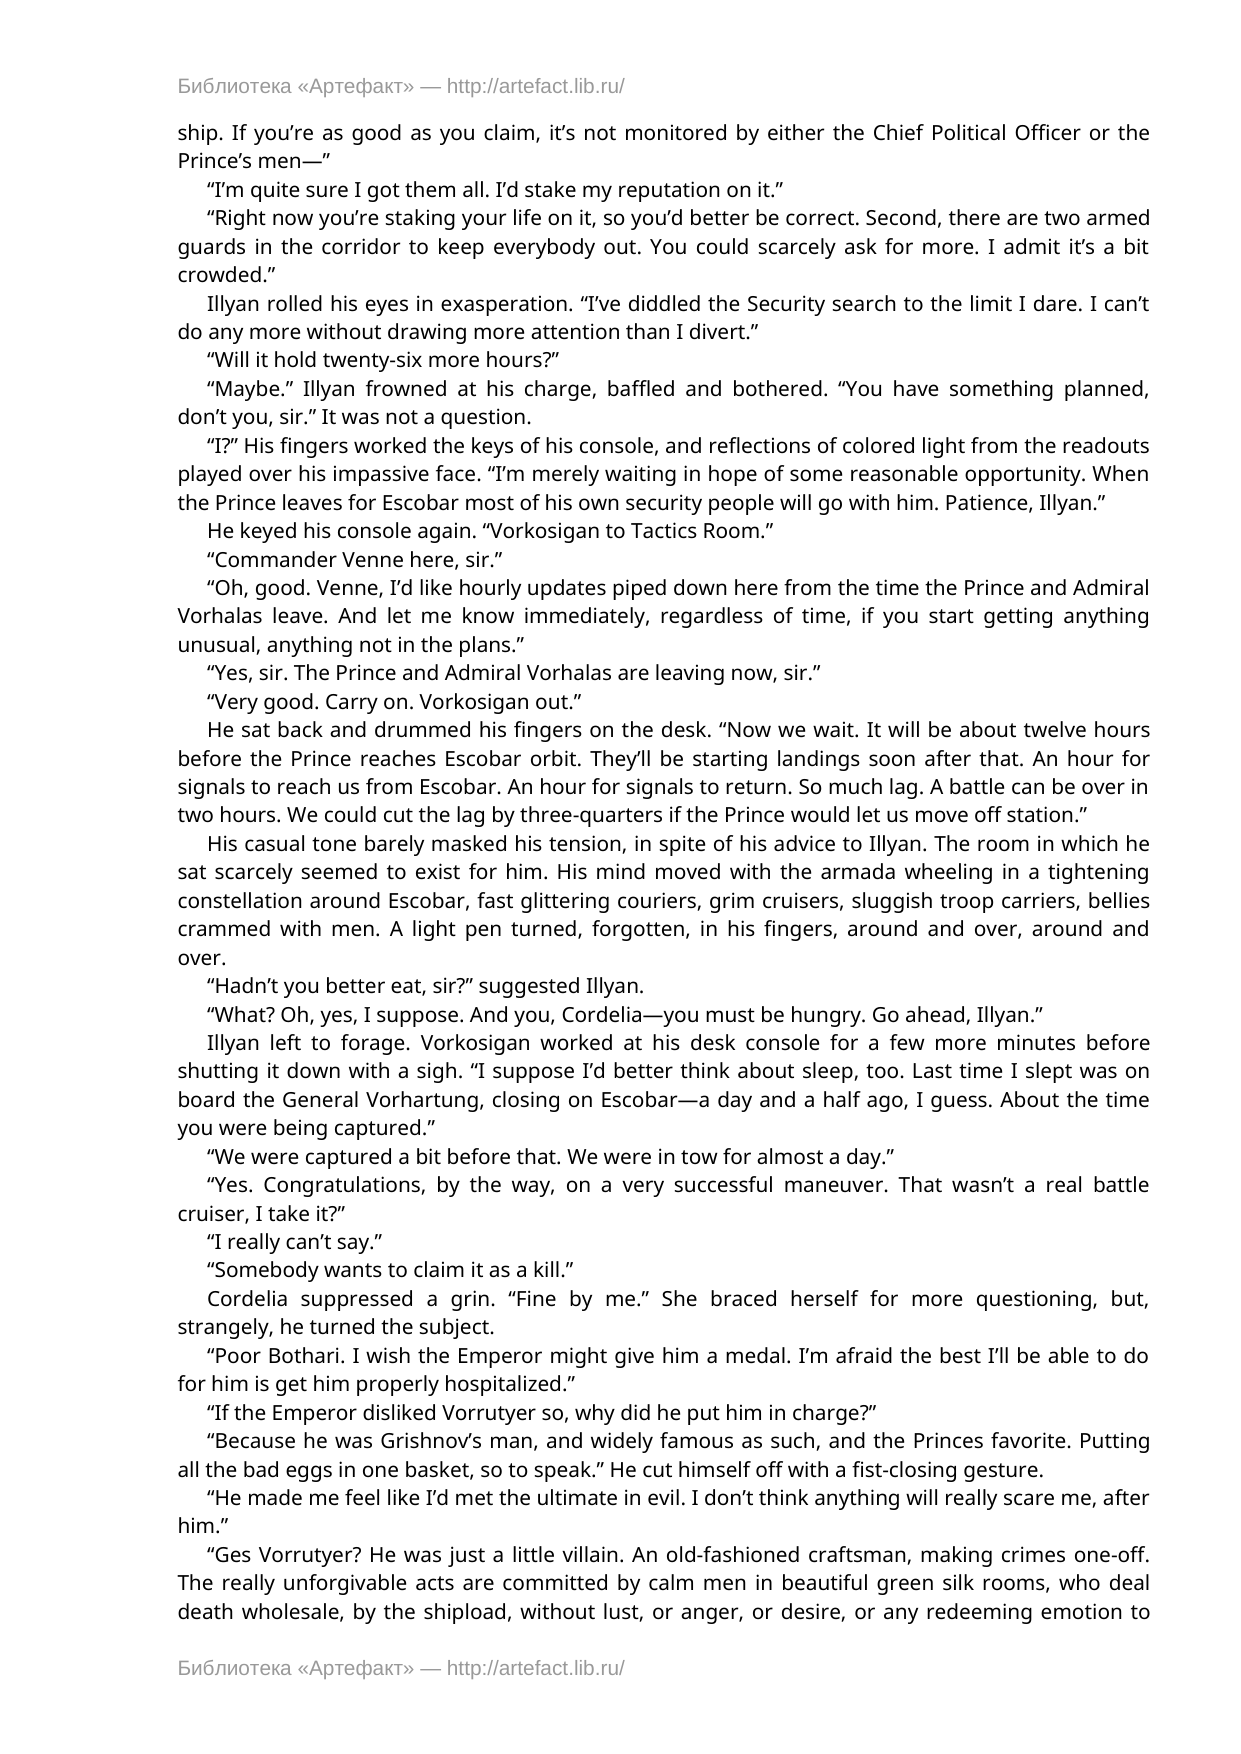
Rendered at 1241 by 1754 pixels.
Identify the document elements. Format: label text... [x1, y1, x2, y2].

text Cordelia suppressed a grin. “Fine by me.” She braced herself for more questioning, but, strangely, he turned the subject. [177, 1284, 1152, 1341]
text He keyed his console again. “Vorkosigan to Tactics Room.” [177, 516, 1152, 545]
text “Oh, good. Venne, I’d like hourly updates piped down here from the time the Prince and Admiral Vorhalas leave. And let me know immediately, regardless of time, if you start getting anything unusual, anything not in the plans.” [177, 573, 1152, 658]
text Illyan left to forage. Vorkosigan worked at his desk console for a few more minutes before shutting it down with a sigh. “I suppose I’d better think about sleep, too. Last time I slept was on board the General Vorhartung, closing on Escobar—a day and a half ago, I guess. About the time you were being captured.” [177, 1028, 1152, 1142]
text “I really can’t say.” [177, 1227, 1152, 1256]
text He sat back and drummed his fingers on the desk. “Now we wait. It will be about twelve hours before the Prince reaches Escobar orbit. They’ll be starting landings soon after that. An hour for signals to reach us from Escobar. An hour for signals to return. So much lag. A battle can be over in two hours. We could cut the lag by three-quarters if the Prince would let us move off station.” [177, 715, 1152, 829]
text “Yes. Congratulations, by the way, on a very successful maneuver. That wasn’t a real battle cruiser, I take it?” [177, 1170, 1152, 1227]
text “Right now you’re staking your life on it, so you’d better be correct. Second, there are two armed guards in the corridor to keep everybody out. You could scarcely ask for more. I admit it’s a bit crowded.” [177, 203, 1152, 289]
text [177, 118, 1152, 175]
text “What? Oh, yes, I suppose. And you, Cordelia—you must be hungry. Go ahead, Illyan.” [177, 1000, 1152, 1028]
text “Poor Bothari. I wish the Emperor might give him a medal. I’m afraid the best I’ll be able to do for him is get him properly hospitalized.” [177, 1341, 1152, 1398]
text “Maybe.” Illyan frowned at his charge, baffled and bothered. “You have something planned, don’t you, sir.” It was not a question. [177, 374, 1152, 431]
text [177, 1540, 1152, 1625]
text “Yes, sir. The Prince and Admiral Vorhalas are leaving now, sir.” [177, 658, 1152, 687]
text “Because he was Grishnov’s man, and widely famous as such, and the Princes favorite. Putting all the bad eggs in one basket, so to speak.” He cut himself off with a fist-closing gesture. [177, 1426, 1152, 1483]
text “If the Emperor disliked Vorrutyer so, why did he put him in charge?” [177, 1398, 1152, 1426]
text “Will it hold twenty-six more hours?” [177, 346, 1152, 374]
text Illyan rolled his eyes in exasperation. “I’ve diddled the Security search to the limit I dare. I can’t do any more without drawing more attention than I divert.” [177, 289, 1152, 346]
text “I’m quite sure I got them all. I’d stake my reputation on it.” [177, 175, 1152, 203]
text “I?” His fingers worked the keys of his console, and reflections of colored light from the readouts played over his impassive face. “I’m merely waiting in hope of some reasonable opportunity. When the Prince leaves for Escobar most of his own security people will go with him. Patience, Illyan.” [177, 431, 1152, 516]
text “He made me feel like I’d met the ultimate in evil. I don’t think anything will really scare me, after him.” [177, 1483, 1152, 1540]
text “Hadn’t you better eat, sir?” suggested Illyan. [177, 971, 1152, 1000]
text His casual tone barely masked his tension, in spite of his advice to Illyan. The room in which he sat scarcely seemed to exist for him. His mind moved with the armada wheeling in a tightening constellation around Escobar, fast glittering couriers, grim cruisers, sluggish troop carriers, bellies crammed with men. A light pen turned, forgotten, in his fingers, around and over, around and over. [177, 829, 1152, 971]
text “Commander Venne here, sir.” [177, 545, 1152, 573]
text “Somebody wants to claim it as a kill.” [177, 1256, 1152, 1284]
text “Very good. Carry on. Vorkosigan out.” [177, 687, 1152, 715]
text “We were captured a bit before that. We were in tow for almost a day.” [177, 1142, 1152, 1170]
